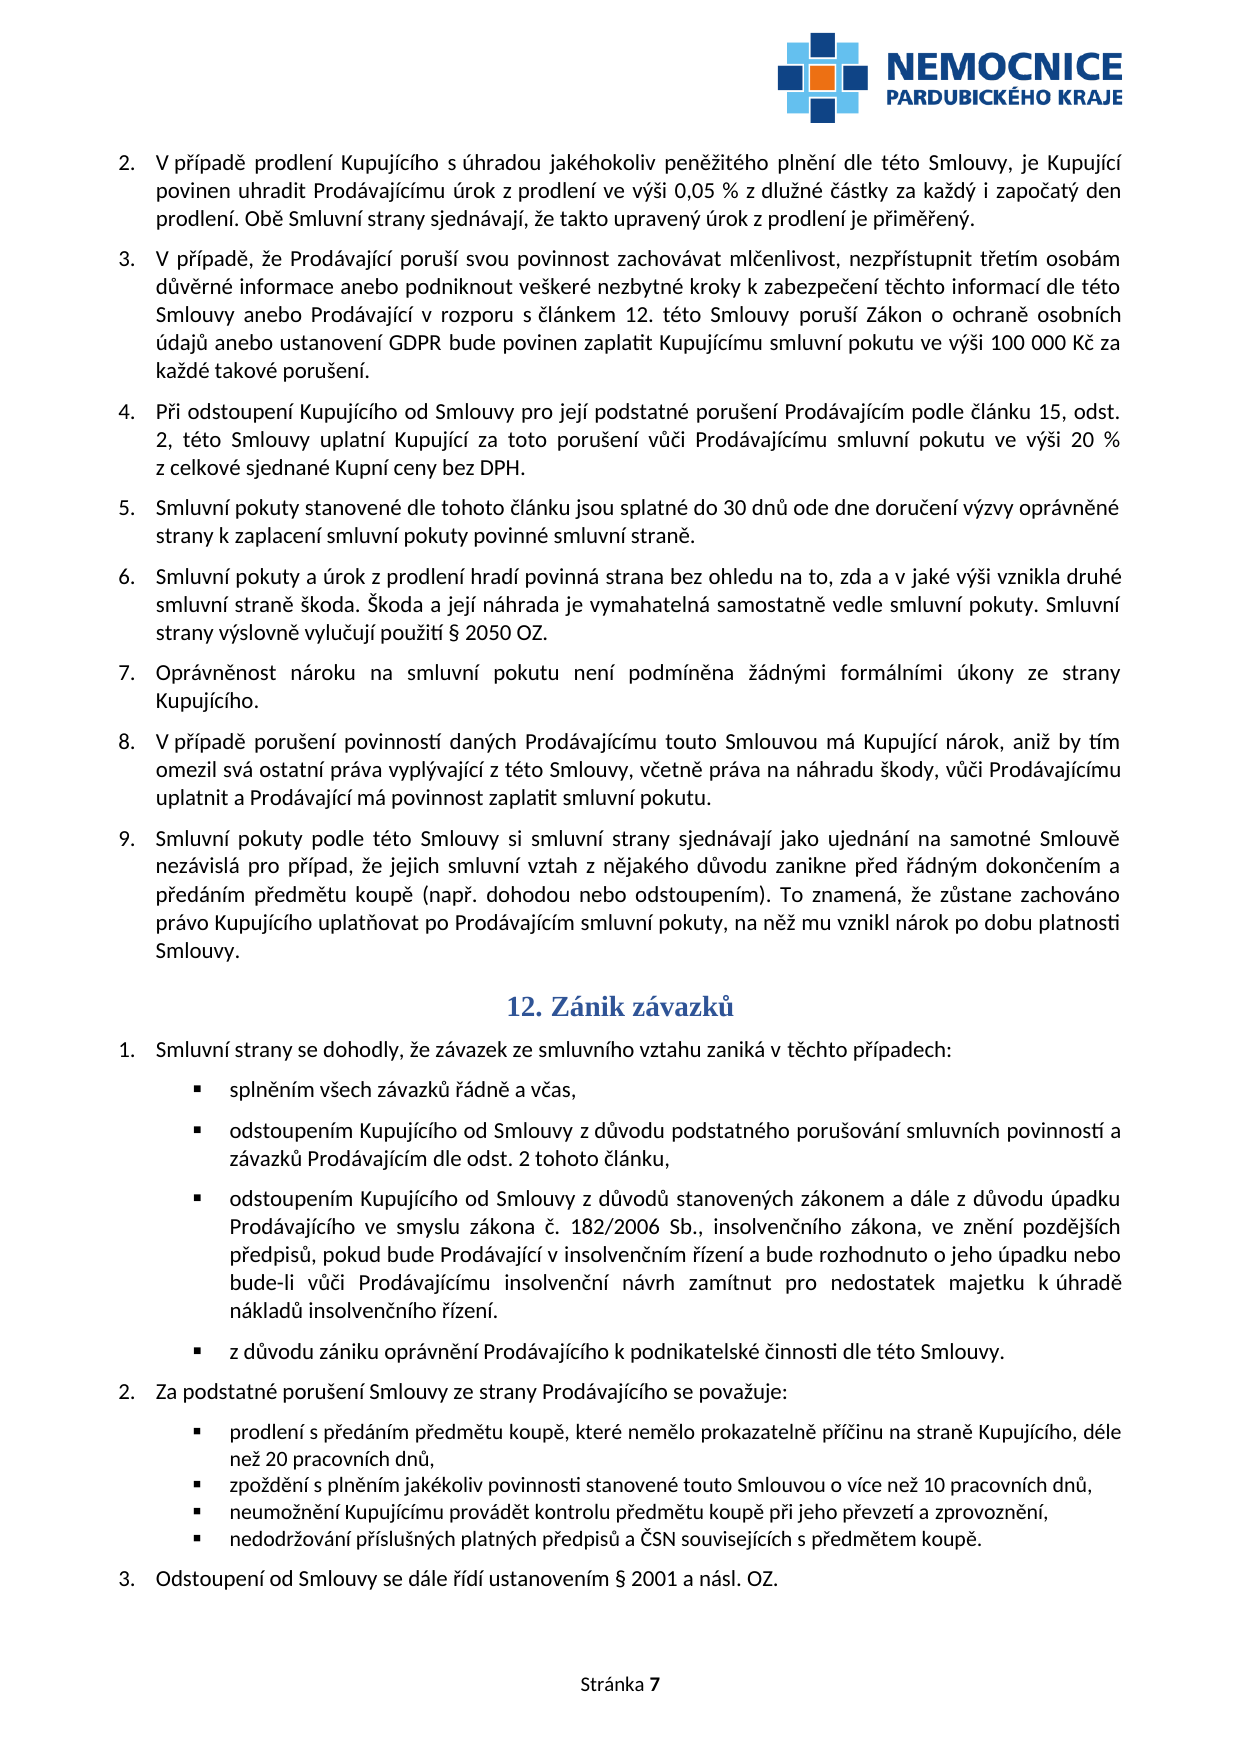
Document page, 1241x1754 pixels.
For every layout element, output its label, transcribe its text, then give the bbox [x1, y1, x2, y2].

list Oprávněnost nároku na smluvní pokutu není podmíněna žádnými formálními úkony ze strany Kupujícího. [118, 658, 1122, 714]
list nedodržování příslušných platných předpisů a ČSN souvisejících s předmětem koupě. [192, 1525, 1122, 1551]
list prodlení s předáním předmětu koupě, které nemělo prokazatelně příčinu na straně Kupujícího, déle než 20 pracovních dnů, [192, 1418, 1122, 1471]
list V případě porušení povinností daných Prodávajícímu touto Smlouvou má Kupující nárok, aniž by tím omezil svá ostatní práva vyplývající z této Smlouvy, včetně práva na náhradu škody, vůči Prodávajícímu uplatnit a Prodávající má povinnost zaplatit smluvní pokutu. [118, 727, 1122, 811]
list V případě, že Prodávající poruší svou povinnost zachovávat mlčenlivost, nezpřístupnit třetím osobám důvěrné informace anebo podniknout veškeré nezbytné kroky k zabezpečení těchto informací dle této Smlouvy anebo Prodávající v rozporu s článkem 12. této Smlouvy poruší Zákon o ochraně osobních údajů anebo ustanovení GDPR bude povinen zaplatit Kupujícímu smluvní pokutu ve výši 100 000 Kč za každé takové porušení. [118, 244, 1122, 384]
list Při odstoupení Kupujícího od Smlouvy pro její podstatné porušení Prodávajícím podle článku 15, odst. 2, této Smlouvy uplatní Kupující za toto porušení vůči Prodávajícímu smluvní pokutu ve výši 20 % z celkové sjednané Kupní ceny bez DPH. [118, 397, 1122, 481]
list splněním všech závazků řádně a včas, [192, 1075, 1122, 1103]
list V případě prodlení Kupujícího s úhradou jakéhokoliv peněžitého plnění dle této Smlouvy, je Kupující povinen uhradit Prodávajícímu úrok z prodlení ve výši 0,05 % z dlužné částky za každý i započatý den prodlení. Obě Smluvní strany sjednávají, že takto upravený úrok z prodlení je přiměřený. [118, 148, 1122, 232]
list odstoupením Kupujícího od Smlouvy z důvodu podstatného porušování smluvních povinností a závazků Prodávajícím dle odst. 2 tohoto článku, [192, 1116, 1122, 1172]
list Za podstatné porušení Smlouvy ze strany Prodávajícího se považuje: [118, 1377, 1122, 1406]
picture [776, 31, 1123, 124]
subtitle Zánik závazků [118, 989, 1122, 1022]
list Smluvní pokuty podle této Smlouvy si smluvní strany sjednávají jako ujednání na samotné Smlouvě nezávislá pro případ, že jejich smluvní vztah z nějakého důvodu zanikne před řádným dokončením a předáním předmětu koupě (např. dohodou nebo odstoupením). To znamená, že zůstane zachováno právo Kupujícího uplatňovat po Prodávajícím smluvní pokuty, na něž mu vznikl nárok po dobu platnosti Smlouvy. [118, 824, 1122, 964]
list zpoždění s plněním jakékoliv povinnosti stanovené touto Smlouvou o více než 10 pracovních dnů, [192, 1471, 1122, 1498]
list neumožnění Kupujícímu provádět kontrolu předmětu koupě při jeho převzetí a zprovoznění, [192, 1498, 1122, 1525]
list z důvodu zániku oprávnění Prodávajícího k podnikatelské činnosti dle této Smlouvy. [192, 1337, 1122, 1365]
list Smluvní pokuty a úrok z prodlení hradí povinná strana bez ohledu na to, zda a v jaké výši vznikla druhé smluvní straně škoda. Škoda a její náhrada je vymahatelná samostatně vedle smluvní pokuty. Smluvní strany výslovně vylučují použití § 2050 OZ. [118, 562, 1122, 646]
list odstoupením Kupujícího od Smlouvy z důvodů stanovených zákonem a dále z důvodu úpadku Prodávajícího ve smyslu zákona č. 182/2006 Sb., insolvenčního zákona, ve znění pozdějších předpisů, pokud bude Prodávající v insolvenčním řízení a bude rozhodnuto o jeho úpadku nebo bude-li vůči Prodávajícímu insolvenční návrh zamítnut pro nedostatek majetku k úhradě nákladů insolvenčního řízení. [192, 1184, 1122, 1324]
list Odstoupení od Smlouvy se dále řídí ustanovením § 2001 a násl. OZ. [118, 1564, 1122, 1592]
list Smluvní pokuty stanovené dle tohoto článku jsou splatné do 30 dnů ode dne doručení výzvy oprávněné strany k zaplacení smluvní pokuty povinné smluvní straně. [118, 493, 1122, 549]
list Smluvní strany se dohodly, že závazek ze smluvního vztahu zaniká v těchto případech: [118, 1035, 1122, 1063]
